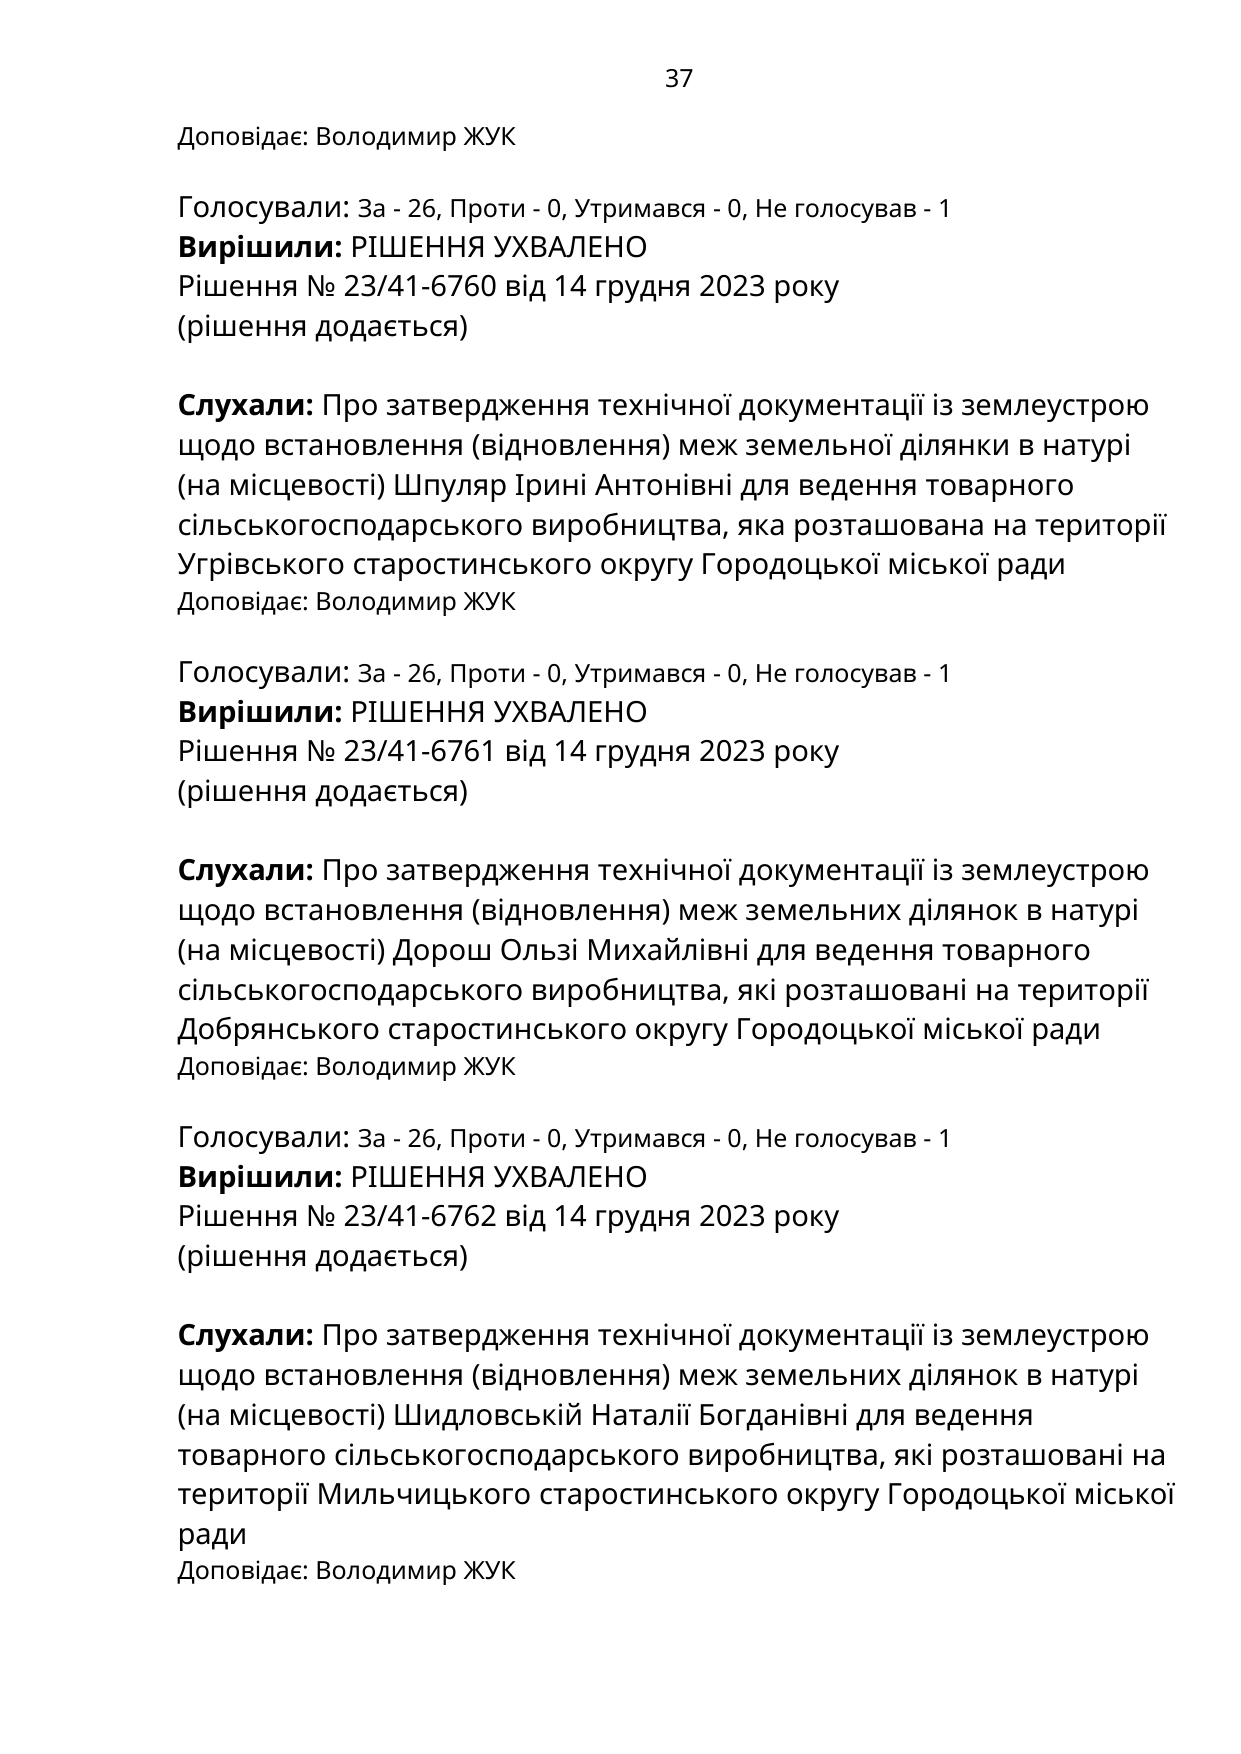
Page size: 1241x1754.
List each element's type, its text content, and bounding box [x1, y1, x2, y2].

text Голосували: За - 26, Проти - 0, Утримався - 0, Не голосував - 1 [177, 651, 1181, 691]
text Голосували: За - 26, Проти - 0, Утримався - 0, Не голосував - 1 [177, 186, 1181, 226]
text Рішення № 23/41-6761 від 14 грудня 2023 року [177, 731, 1181, 770]
text Вирішили: РІШЕННЯ УХВАЛЕНО [177, 226, 1181, 266]
text Рішення № 23/41-6760 від 14 грудня 2023 року [177, 266, 1181, 305]
text (рішення додається) [177, 770, 1181, 810]
text Доповідає: Володимир ЖУК [177, 118, 1181, 152]
text Рішення № 23/41-6762 від 14 грудня 2023 року [177, 1196, 1181, 1235]
text Вирішили: РІШЕННЯ УХВАЛЕНО [177, 1156, 1181, 1196]
text (рішення додається) [177, 1235, 1181, 1275]
text Доповідає: Володимир ЖУК [177, 1553, 1181, 1587]
text Слухали: Про затвердження технічної документації із землеустрою щодо встановлення (відновлення) меж земельних ділянок в натурі (на місцевості) Шидловській Наталії Богданівні для ведення товарного сільськогосподарського виробництва, які розташовані на території Мильчицького старостинського округу Городоцької міської ради [177, 1315, 1181, 1553]
text Доповідає: Володимир ЖУК [177, 583, 1181, 617]
text (рішення додається) [177, 305, 1181, 345]
text Слухали: Про затвердження технічної документації із землеустрою щодо встановлення (відновлення) меж земельних ділянок в натурі (на місцевості) Дорош Ользі Михайлівні для ведення товарного сільськогосподарського виробництва, які розташовані на території Добрянського старостинського округу Городоцької міської ради [177, 850, 1181, 1048]
text Голосували: За - 26, Проти - 0, Утримався - 0, Не голосував - 1 [177, 1116, 1181, 1156]
text Доповідає: Володимир ЖУК [177, 1048, 1181, 1082]
text Слухали: Про затвердження технічної документації із землеустрою щодо встановлення (відновлення) меж земельної ділянки в натурі (на місцевості) Шпуляр Ірині Антонівні для ведення товарного сільськогосподарського виробництва, яка розташована на території Угрівського старостинського округу Городоцької міської ради [177, 385, 1181, 583]
text Вирішили: РІШЕННЯ УХВАЛЕНО [177, 691, 1181, 731]
